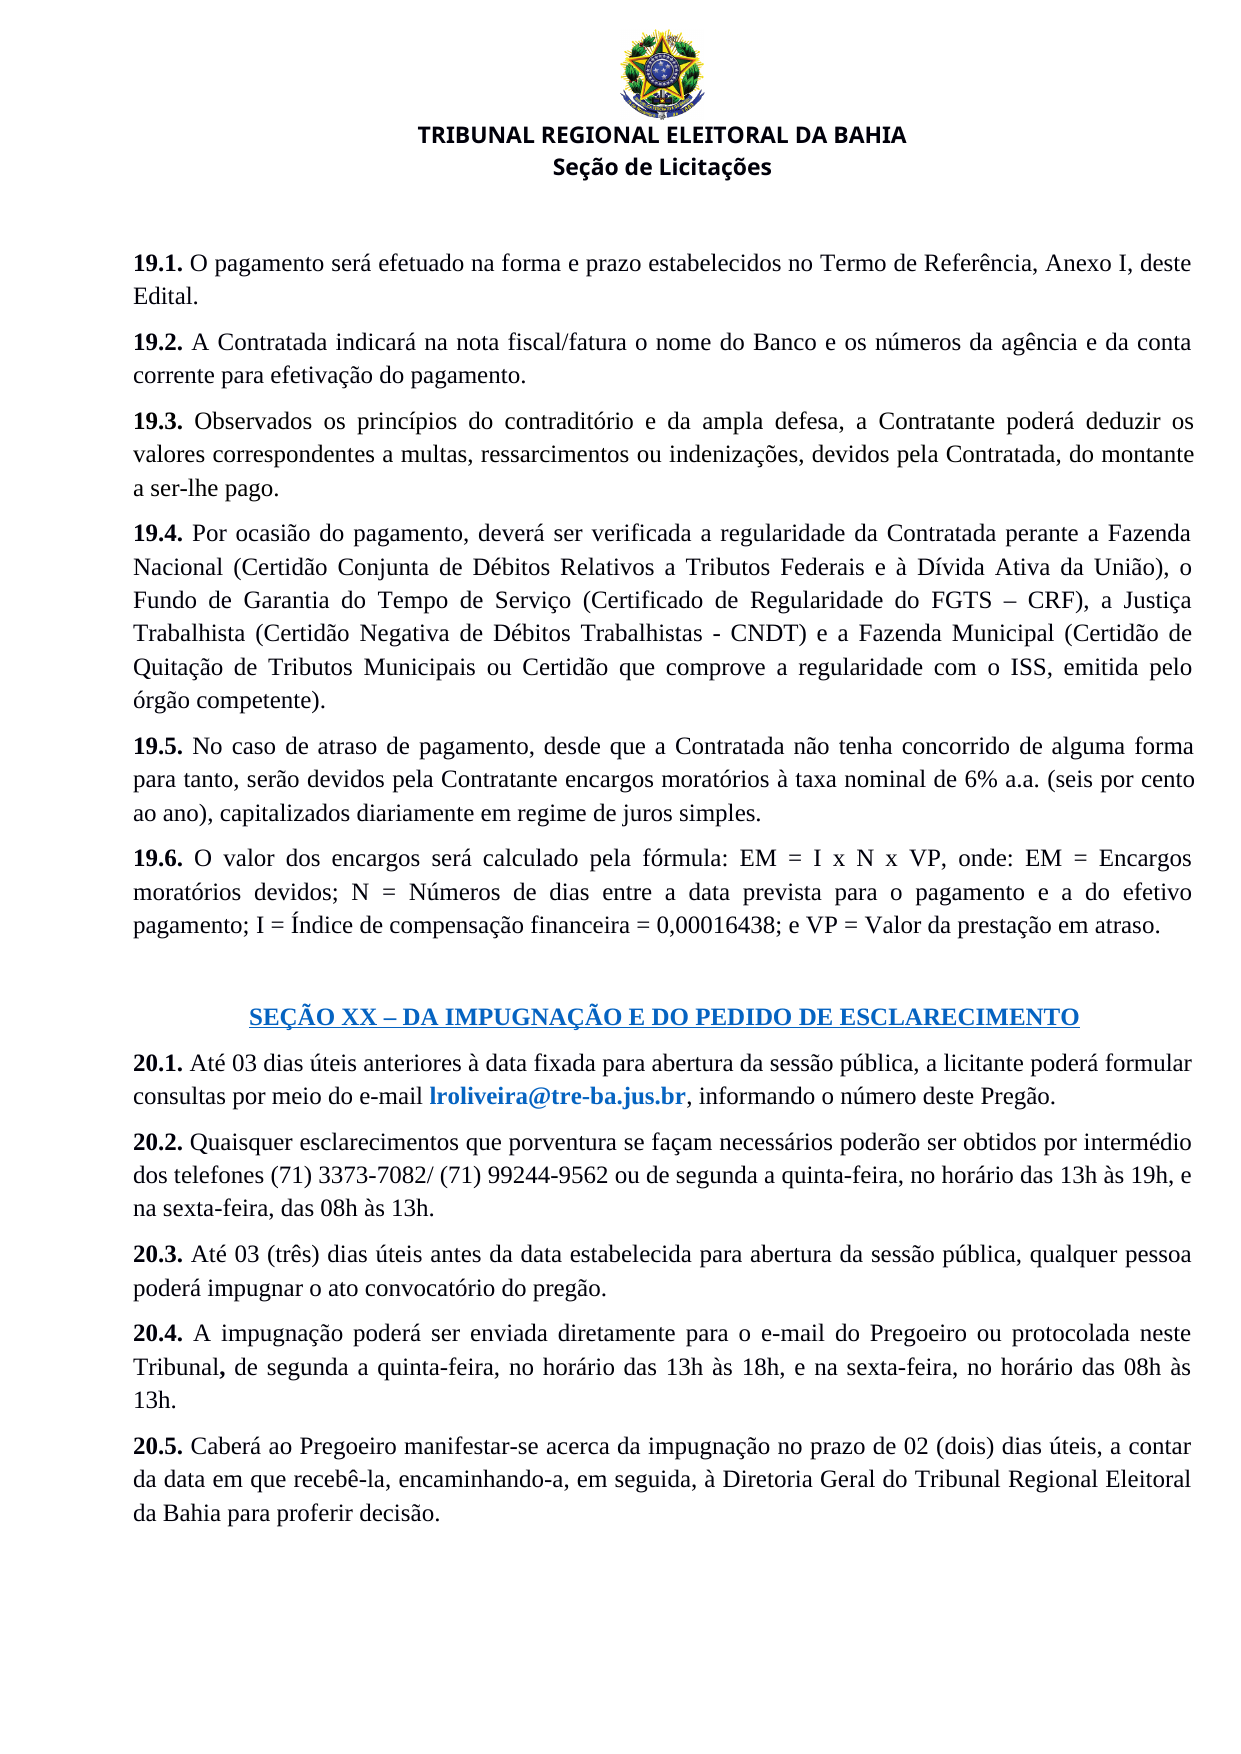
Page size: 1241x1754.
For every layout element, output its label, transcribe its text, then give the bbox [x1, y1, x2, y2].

text 19.2. A Contratada indicará na nota fiscal/fatura o nome do Banco e os números da agência e da conta corrente para efetivação do pagamento. [133, 323, 1193, 390]
text 19.1. O pagamento será efetuado na forma e prazo estabelecidos no Termo de Referência, Anexo I, deste Edital. [133, 244, 1193, 311]
text 20.3. Até 03 (três) dias úteis antes da data estabelecida para abertura da sessão pública, qualquer pessoa poderá impugnar o ato convocatório do pregão. [133, 1236, 1193, 1303]
text SEÇÃO XX – DA IMPUGNAÇÃO E DO PEDIDO DE ESCLARECIMENTO [133, 998, 1196, 1032]
text 20.1. Até 03 dias úteis anteriores à data fixada para abertura da sessão pública, a licitante poderá formular consultas por meio do e-mail lroliveira@tre-ba.jus.br, informando o número deste Pregão. [133, 1044, 1193, 1111]
text 20.5. Caberá ao Pregoeiro manifestar-se acerca da impugnação no prazo de 02 (dois) dias úteis, a contar da data em que recebê-la, encaminhando-a, em seguida, à Diretoria Geral do Tribunal Regional Eleitoral da Bahia para proferir decisão. [133, 1428, 1193, 1528]
text 19.3. Observados os princípios do contraditório e da ampla defesa, a Contratante poderá deduzir os valores correspondentes a multas, ressarcimentos ou indenizações, devidos pela Contratada, do montante a ser-lhe pago. [133, 403, 1196, 503]
text 19.5. No caso de atraso de pagamento, desde que a Contratada não tenha concorrido de alguma forma para tanto, serão devidos pela Contratante encargos moratórios à taxa nominal de 6% a.a. (seis por cento ao ano), capitalizados diariamente em regime de juros simples. [133, 728, 1196, 828]
text 20.4. A impugnação poderá ser enviada diretamente para o e-mail do Pregoeiro ou protocolada neste Tribunal, de segunda a quinta-feira, no horário das 13h às 18h, e na sexta-feira, no horário das 08h às 13h. [133, 1315, 1193, 1415]
text 20.2. Quaisquer esclarecimentos que porventura se façam necessários poderão ser obtidos por intermédio dos telefones (71) 3373-7082/ (71) 99244-9562 ou de segunda a quinta-feira, no horário das 13h às 19h, e na sexta-feira, das 08h às 13h. [133, 1123, 1193, 1223]
text 19.4. Por ocasião do pagamento, deverá ser verificada a regularidade da Contratada perante a Fazenda Nacional (Certidão Conjunta de Débitos Relativos a Tributos Federais e à Dívida Ativa da União), o Fundo de Garantia do Tempo de Serviço (Certificado de Regularidade do FGTS – CRF), a Justiça Trabalhista (Certidão Negativa de Débitos Trabalhistas - CNDT) e a Fazenda Municipal (Certidão de Quitação de Tributos Municipais ou Certidão que comprove a regularidade com o ISS, emitida pelo órgão competente). [133, 515, 1193, 715]
text 19.6. O valor dos encargos será calculado pela fórmula: EM = I x N x VP, onde: EM = Encargos moratórios devidos; N = Números de dias entre a data prevista para o pagamento e a do efetivo pagamento; I = Índice de compensação financeira = 0,00016438; e VP = Valor da prestação em atraso. [133, 840, 1193, 940]
